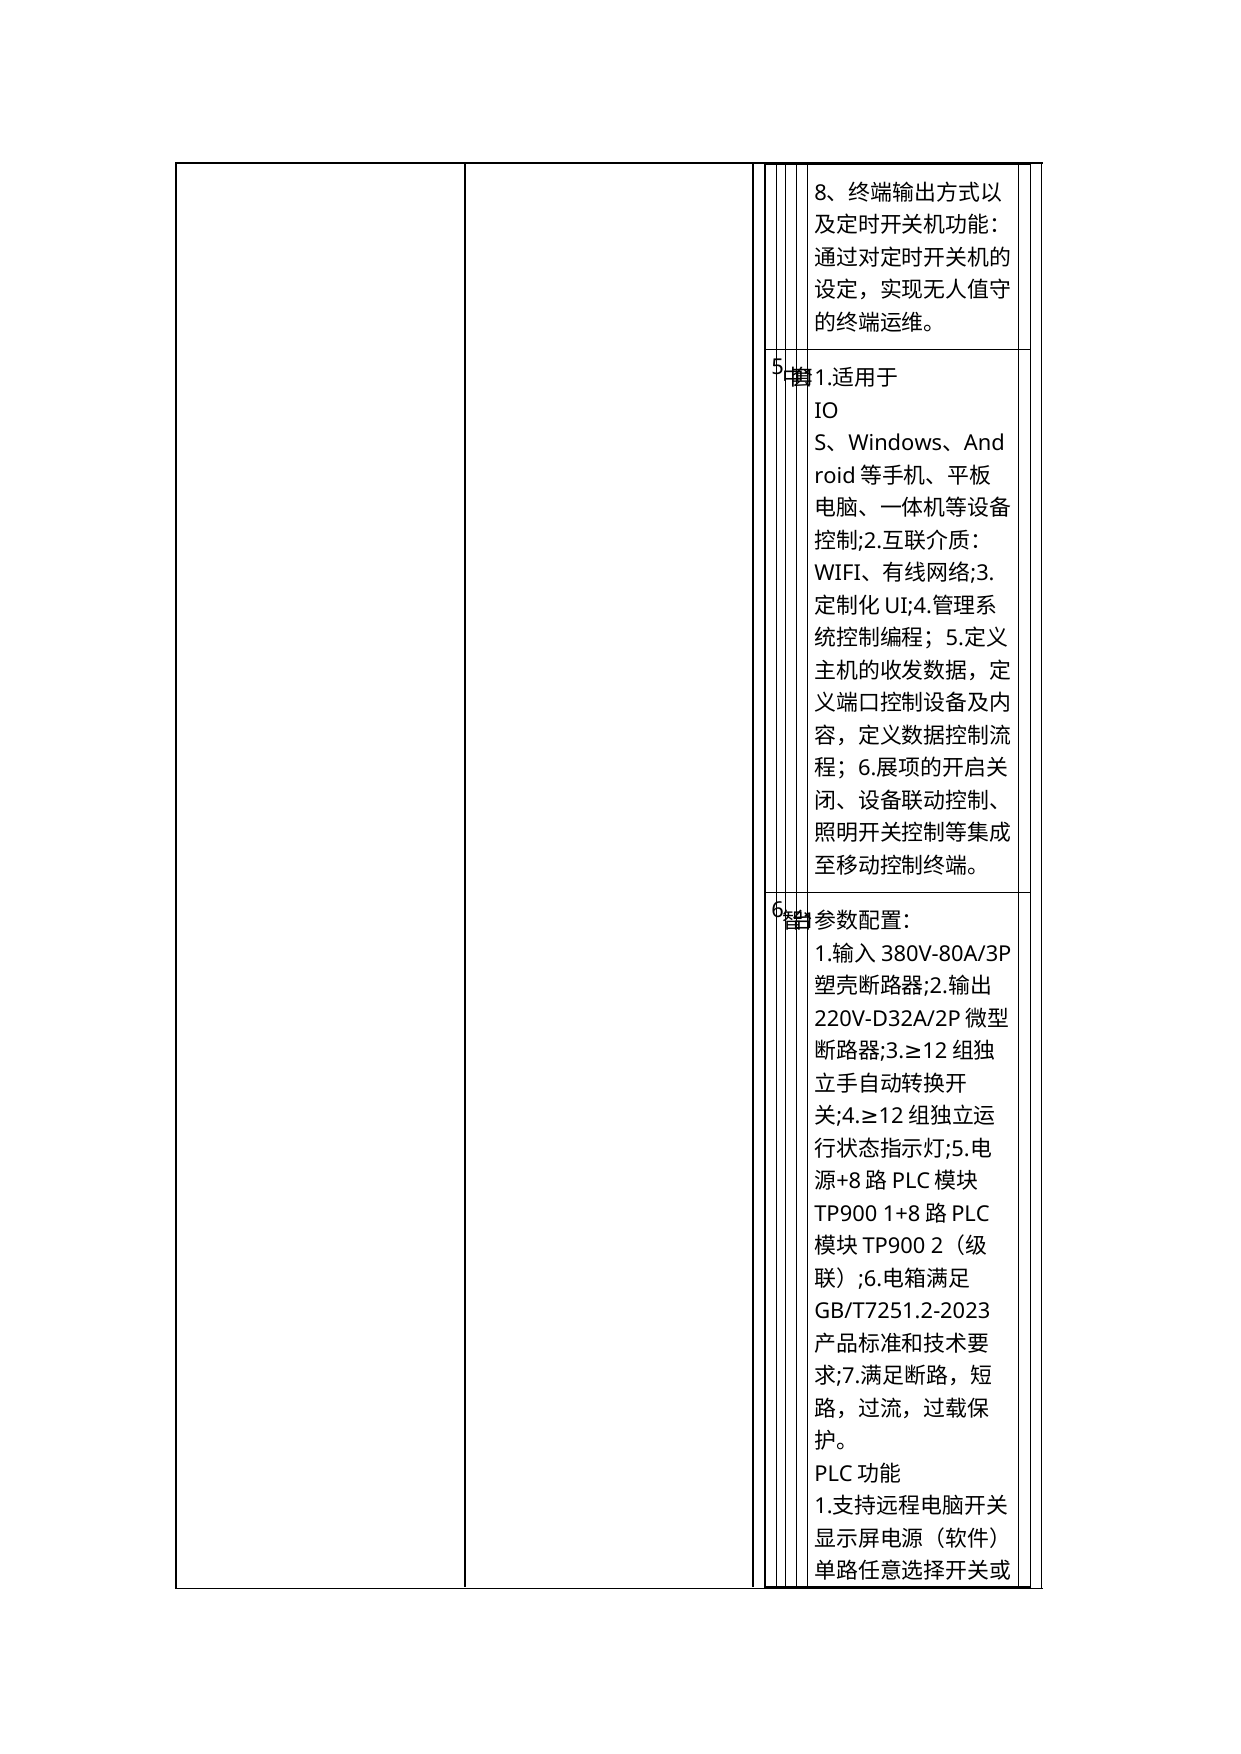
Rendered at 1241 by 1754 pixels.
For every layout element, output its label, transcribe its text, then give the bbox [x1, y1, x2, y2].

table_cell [754, 164, 764, 1587]
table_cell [1019, 893, 1030, 1586]
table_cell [1019, 165, 1030, 349]
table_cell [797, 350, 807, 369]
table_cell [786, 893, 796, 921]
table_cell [777, 893, 785, 1586]
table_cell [808, 165, 1018, 349]
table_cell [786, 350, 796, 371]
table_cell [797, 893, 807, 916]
table_cell 1 [466, 164, 752, 1587]
table_cell 核心产品为：LED显示屏 项目质保：2年 交货期：20日历日 报名后可自行踏勘现场：踏勘地点：未央大学园区陕西科技大学新实训楼南门一楼地下文物保护材料与技术实验室 [808, 350, 1018, 892]
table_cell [797, 929, 807, 1586]
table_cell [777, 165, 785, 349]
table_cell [786, 929, 796, 1586]
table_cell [766, 893, 776, 1586]
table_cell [766, 165, 776, 349]
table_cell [797, 165, 807, 349]
table_cell [177, 164, 464, 1587]
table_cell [786, 165, 796, 349]
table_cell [1031, 164, 1041, 1587]
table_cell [808, 893, 1018, 1586]
